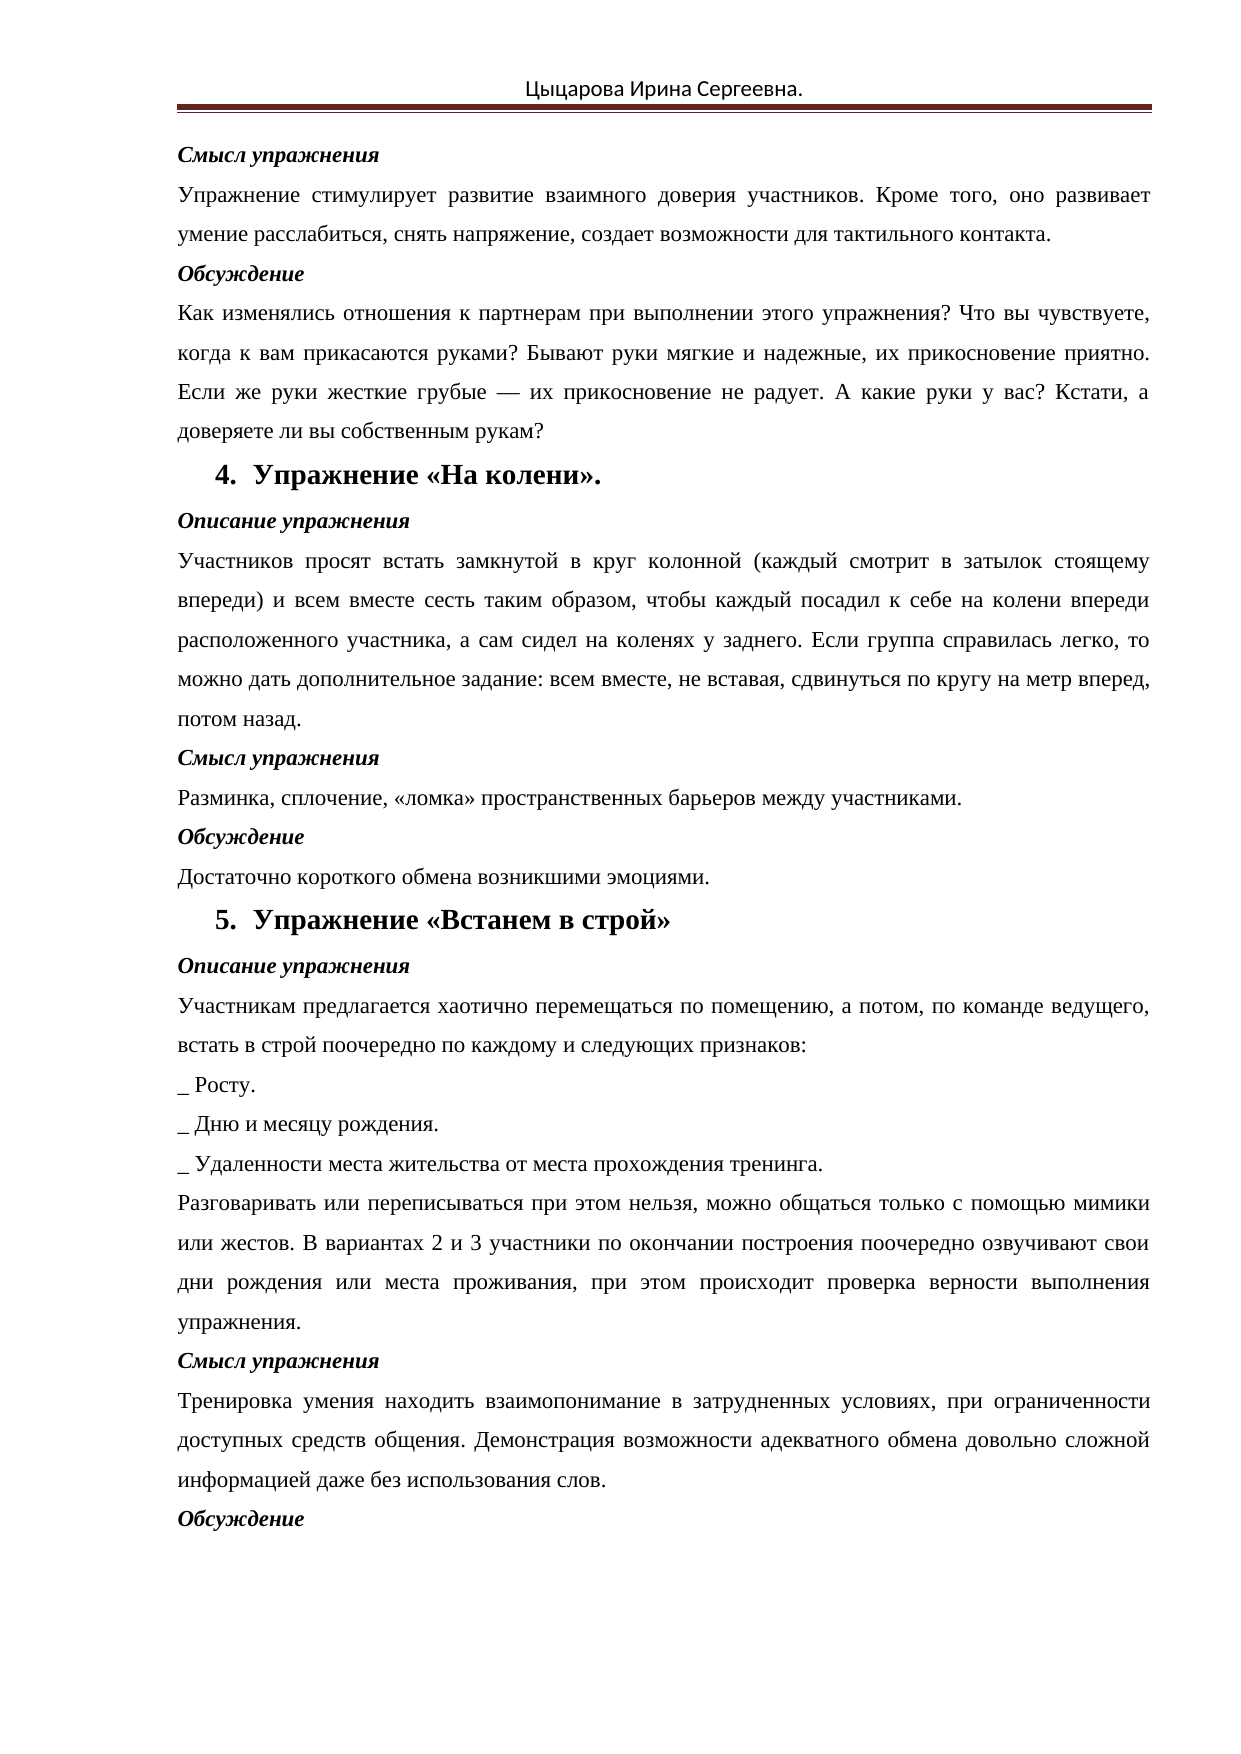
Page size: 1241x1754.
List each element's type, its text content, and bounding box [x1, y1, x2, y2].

text Смысл упражнения [177, 141, 1152, 168]
list Упражнение «На колени». [215, 457, 1152, 491]
text Упражнение стимулирует развитие взаимного доверия участников. Кроме того, оно развивает умение расслабиться, снять напряжение, создает возможности для тактильного контакта. [177, 181, 1152, 247]
list Упражнение «Встанем в строй» [215, 902, 1152, 936]
text Как изменялись отношения к партнерам при выполнении этого упражнения? Что вы чувствуете, когда к вам прикасаются руками? Бывают руки мягкие и надежные, их прикосновение приятно. Если же руки жесткие грубые — их прикосновение не радует. А какие руки у вас? Кстати, а доверяете ли вы собственным рукам? [177, 299, 1152, 444]
text Достаточно короткого обмена возникшими эмоциями. [177, 863, 1152, 889]
text _ Дню и месяцу рождения. [177, 1110, 1152, 1137]
text Тренировка умения находить взаимопонимание в затрудненных условиях, при ограниченности доступных средств общения. Демонстрация возможности адекватного обмена довольно сложной информацией даже без использования слов. [177, 1387, 1152, 1492]
text Участников просят встать замкнутой в круг колонной (каждый смотрит в затылок стоящему впереди) и всем вместе сесть таким образом, чтобы каждый посадил к себе на колени впереди расположенного участника, а сам сидел на коленях у заднего. Если группа справилась легко, то можно дать дополнительное задание: всем вместе, не вставая, сдвинуться по кругу на метр вперед, потом назад. [177, 547, 1152, 731]
text Описание упражнения [177, 507, 1152, 534]
text Обсуждение [177, 823, 1152, 849]
text Описание упражнения [177, 952, 1152, 979]
text Участникам предлагается хаотично перемещаться по помещению, а потом, по команде ведущего, встать в строй поочередно по каждому и следующих признаков: [177, 992, 1152, 1058]
text Разговаривать или переписываться при этом нельзя, можно общаться только с помощью мимики или жестов. В вариантах 2 и 3 участники по окончании построения поочередно озвучивают свои дни рождения или места проживания, при этом происходит проверка верности выполнения упражнения. [177, 1189, 1152, 1334]
text Смысл упражнения [177, 744, 1152, 771]
text Обсуждение [177, 1505, 1152, 1532]
text _ Росту. [177, 1071, 1152, 1097]
text Обсуждение [177, 260, 1152, 286]
text Смысл упражнения [177, 1347, 1152, 1374]
text Разминка, сплочение, «ломка» пространственных барьеров между участниками. [177, 784, 1152, 810]
text _ Удаленности места жительства от места прохождения тренинга. [177, 1150, 1152, 1176]
